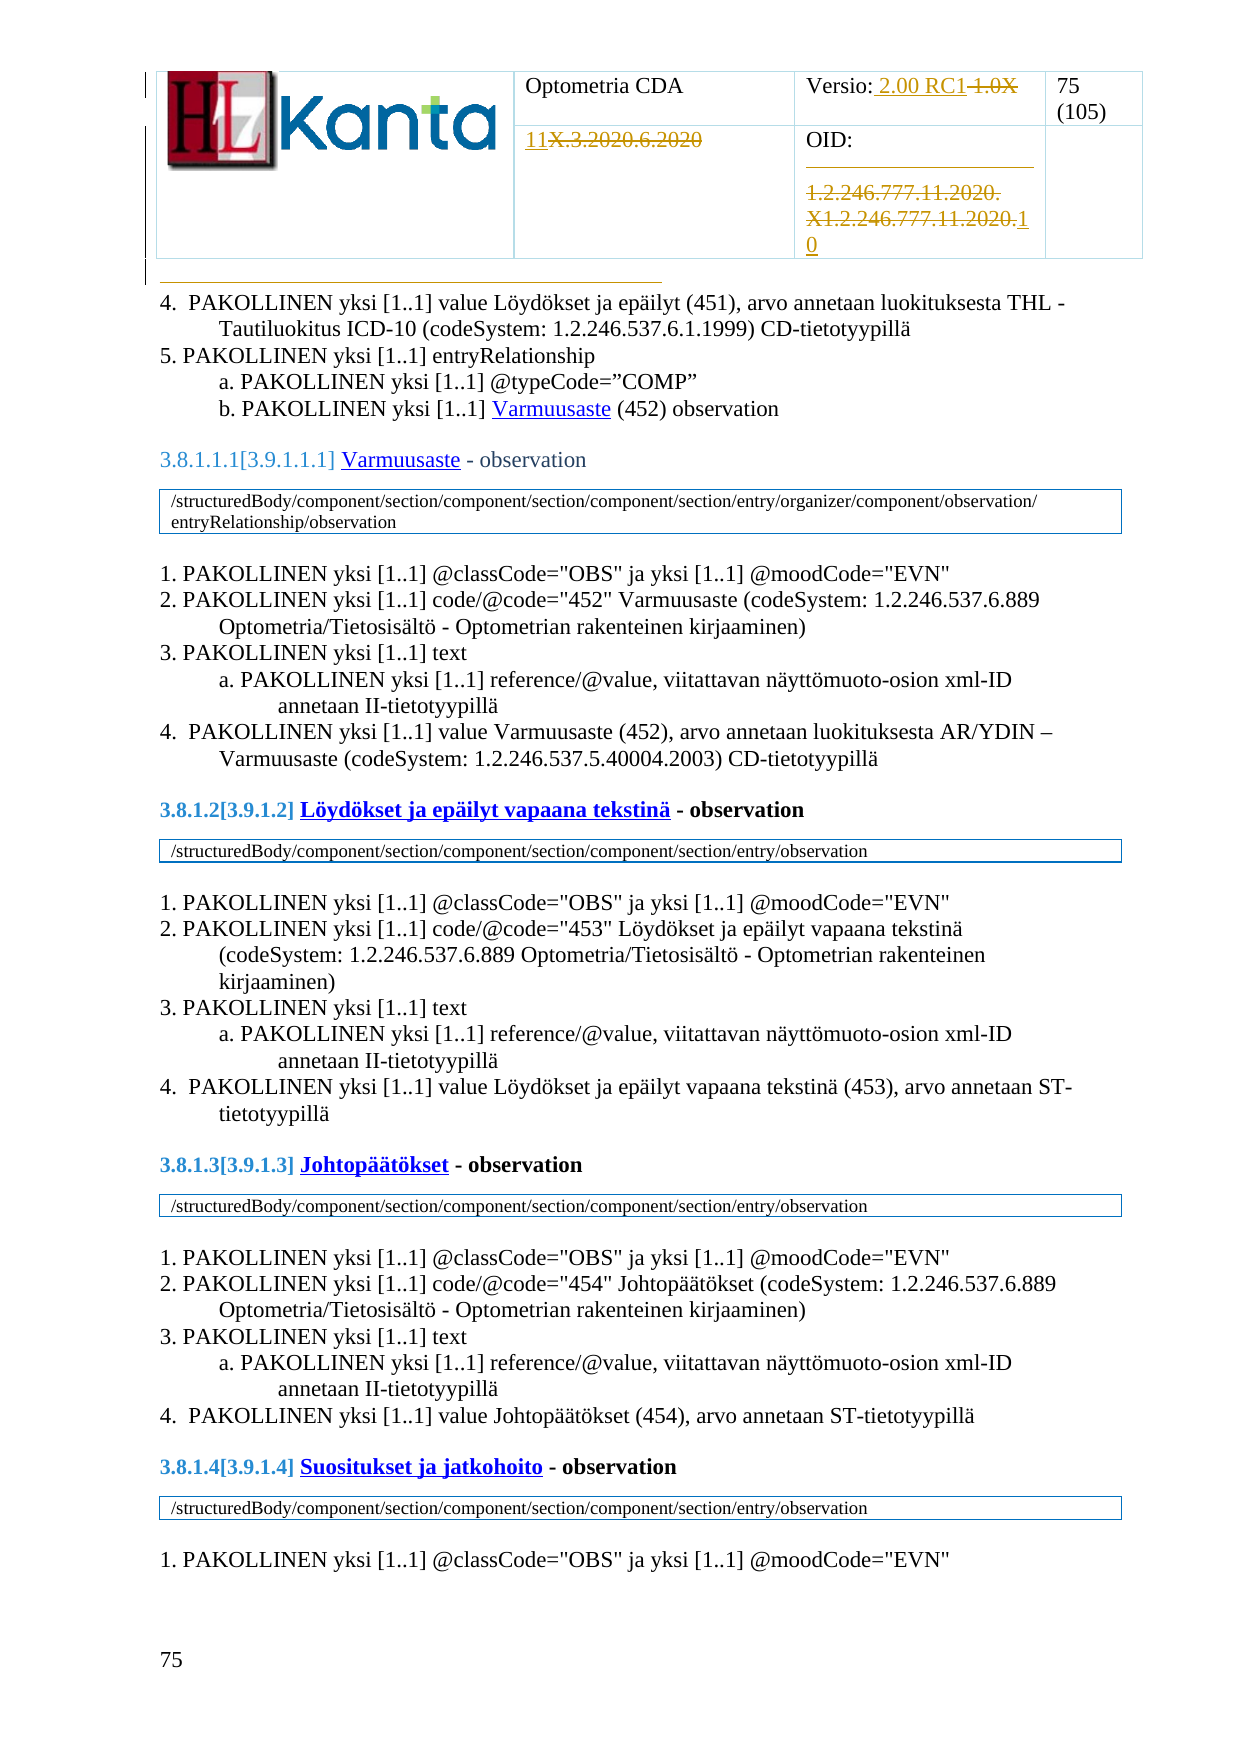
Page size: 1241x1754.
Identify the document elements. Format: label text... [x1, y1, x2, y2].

text 4. PAKOLLINEN yksi [1..1] value Löydökset ja epäilyt vapaana tekstinä (453), arvo annetaan ST-tietotyypillä [159, 1073, 1081, 1126]
table_header /structuredBody/component/section/component/section/component/section/entry/observation [160, 1497, 1121, 1518]
text a. PAKOLLINEN yksi [1..1] reference/@value, viitattavan näyttömuoto-osion xml-ID annetaan II-tietotyypillä [218, 1021, 1081, 1073]
subtitle Johtopäätökset - observation [159, 1151, 1081, 1177]
text 4. PAKOLLINEN yksi [1..1] value Johtopäätökset (454), arvo annetaan ST-tietotyypillä [159, 1402, 1081, 1428]
text a. PAKOLLINEN yksi [1..1] reference/@value, viitattavan näyttömuoto-osion xml-ID annetaan II-tietotyypillä [218, 666, 1081, 718]
text b. PAKOLLINEN yksi [1..1] Varmuusaste (452) observation [218, 394, 1081, 421]
table_header /structuredBody/component/section/component/section/component/section/entry/observation [160, 840, 1121, 861]
text 1. PAKOLLINEN yksi [1..1] @classCode="OBS" ja yksi [1..1] @moodCode="EVN" [159, 1244, 1081, 1270]
text 2. PAKOLLINEN yksi [1..1] code/@code="453" Löydökset ja epäilyt vapaana tekstinä (codeSystem: 1.2.246.537.6.889 Optometria/Tietosisältö - Optometrian rakenteinen kirjaaminen) [159, 915, 1081, 994]
text 3. PAKOLLINEN yksi [1..1] text [159, 1323, 1081, 1349]
text 5. PAKOLLINEN yksi [1..1] entryRelationship [159, 342, 1081, 368]
picture [281, 96, 496, 150]
picture [167, 71, 279, 171]
text 3. PAKOLLINEN yksi [1..1] text [159, 639, 1081, 666]
table_header /structuredBody/component/section/component/section/component/section/entry/organizer/component/observation/entryRelationship/observation [160, 490, 1121, 533]
text 1. PAKOLLINEN yksi [1..1] @classCode="OBS" ja yksi [1..1] @moodCode="EVN" [159, 560, 1081, 587]
subtitle Suositukset ja jatkohoito - observation [159, 1453, 1081, 1479]
subtitle Löydökset ja epäilyt vapaana tekstinä - observation [159, 796, 1081, 822]
text 1. PAKOLLINEN yksi [1..1] @classCode="OBS" ja yksi [1..1] @moodCode="EVN" [159, 889, 1081, 915]
text 4. PAKOLLINEN yksi [1..1] value Löydökset ja epäilyt (451), arvo annetaan luokituksesta THL - Tautiluokitus ICD-10 (codeSystem: 1.2.246.537.6.1.1999) CD-tietotyypillä [159, 289, 1081, 342]
table_header /structuredBody/component/section/component/section/component/section/entry/observation [160, 1195, 1121, 1216]
text a. PAKOLLINEN yksi [1..1] @typeCode=”COMP” [218, 368, 1081, 394]
text 2. PAKOLLINEN yksi [1..1] code/@code="452" Varmuusaste (codeSystem: 1.2.246.537.6.889 Optometria/Tietosisältö - Optometrian rakenteinen kirjaaminen) [159, 587, 1081, 639]
text 1. PAKOLLINEN yksi [1..1] @classCode="OBS" ja yksi [1..1] @moodCode="EVN" [159, 1546, 1081, 1572]
text 3. PAKOLLINEN yksi [1..1] text [159, 994, 1081, 1021]
text 4. PAKOLLINEN yksi [1..1] value Varmuusaste (452), arvo annetaan luokituksesta AR/YDIN – Varmuusaste (codeSystem: 1.2.246.537.5.40004.2003) CD-tietotyypillä [159, 718, 1081, 771]
text 2. PAKOLLINEN yksi [1..1] code/@code="454" Johtopäätökset (codeSystem: 1.2.246.537.6.889 Optometria/Tietosisältö - Optometrian rakenteinen kirjaaminen) [159, 1270, 1081, 1323]
subtitle Varmuusaste - observation [159, 446, 1081, 472]
text a. PAKOLLINEN yksi [1..1] reference/@value, viitattavan näyttömuoto-osion xml-ID annetaan II-tietotyypillä [218, 1349, 1081, 1402]
